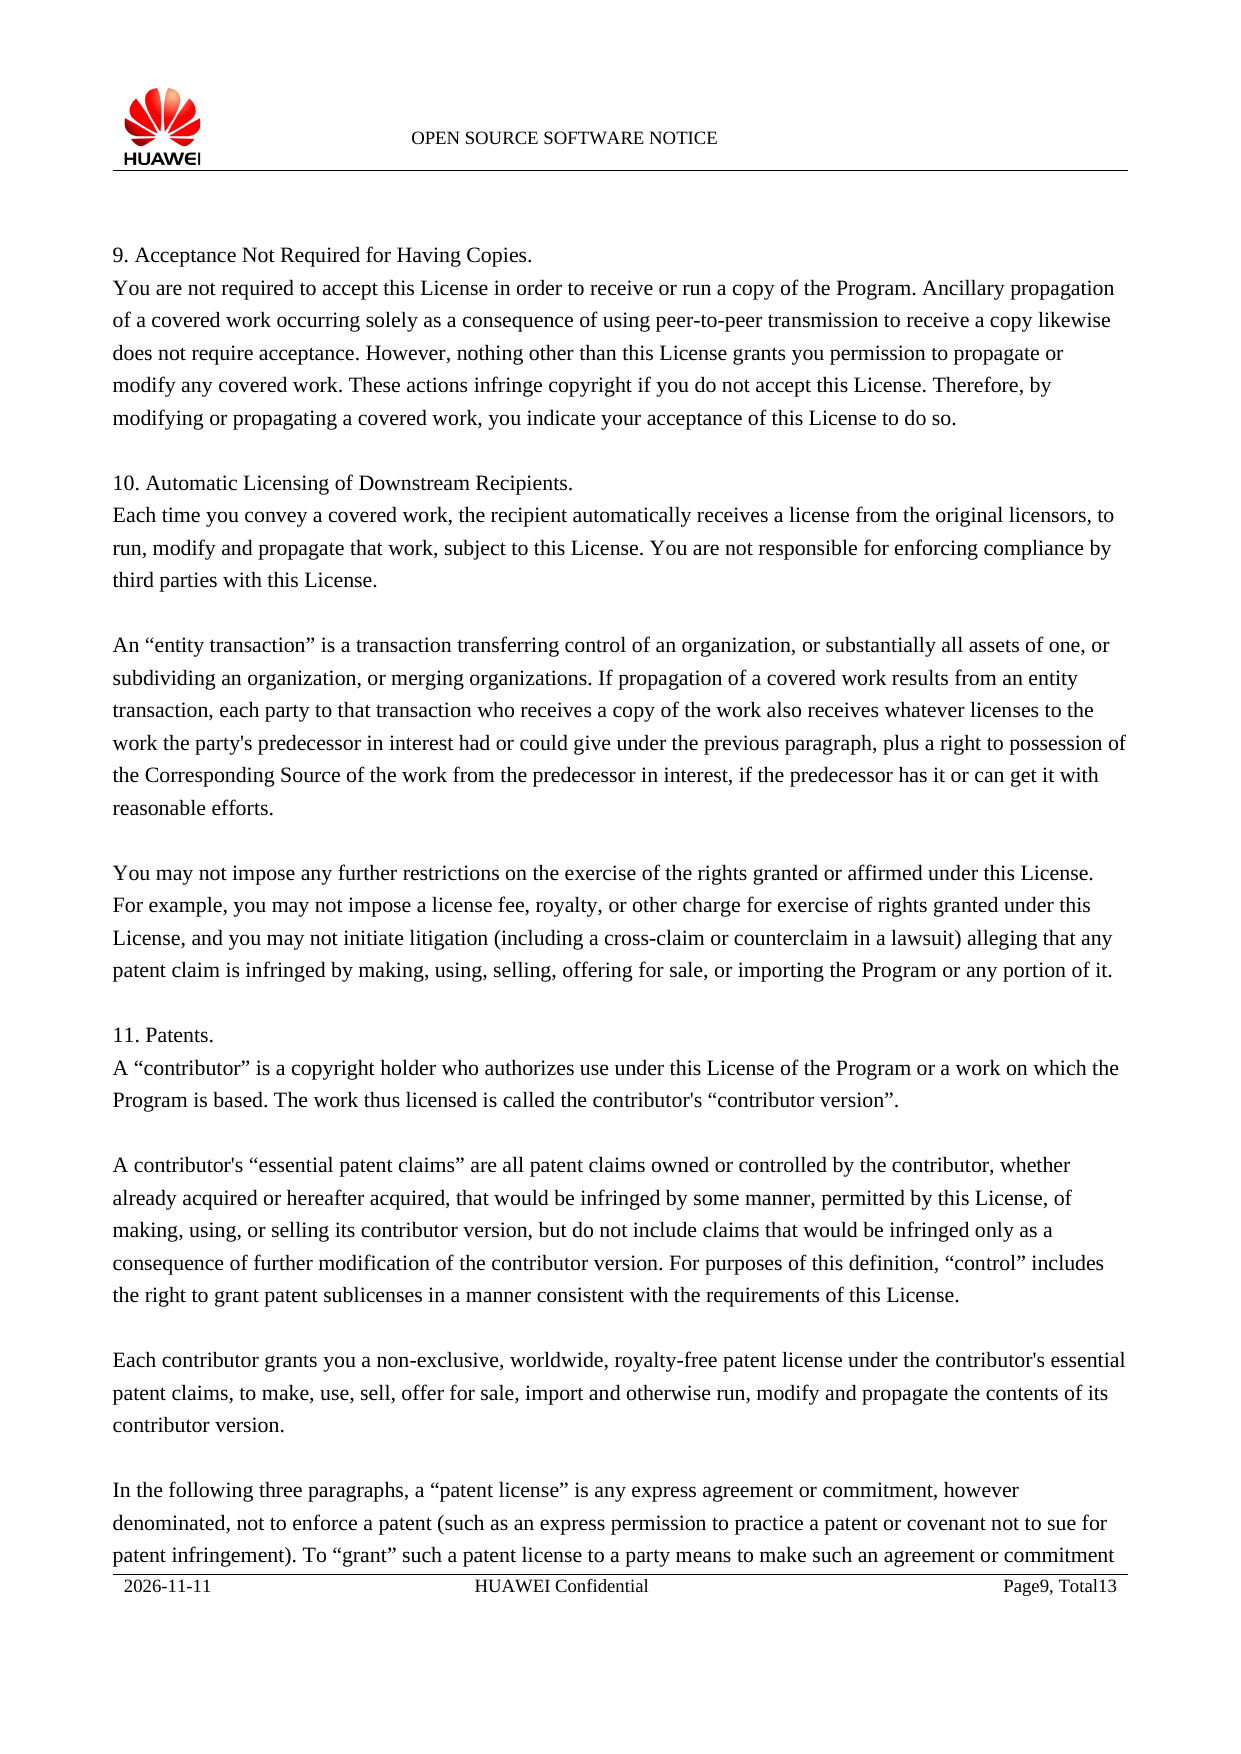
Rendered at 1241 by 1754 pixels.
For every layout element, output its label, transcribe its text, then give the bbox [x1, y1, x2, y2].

picture [124, 88, 201, 165]
